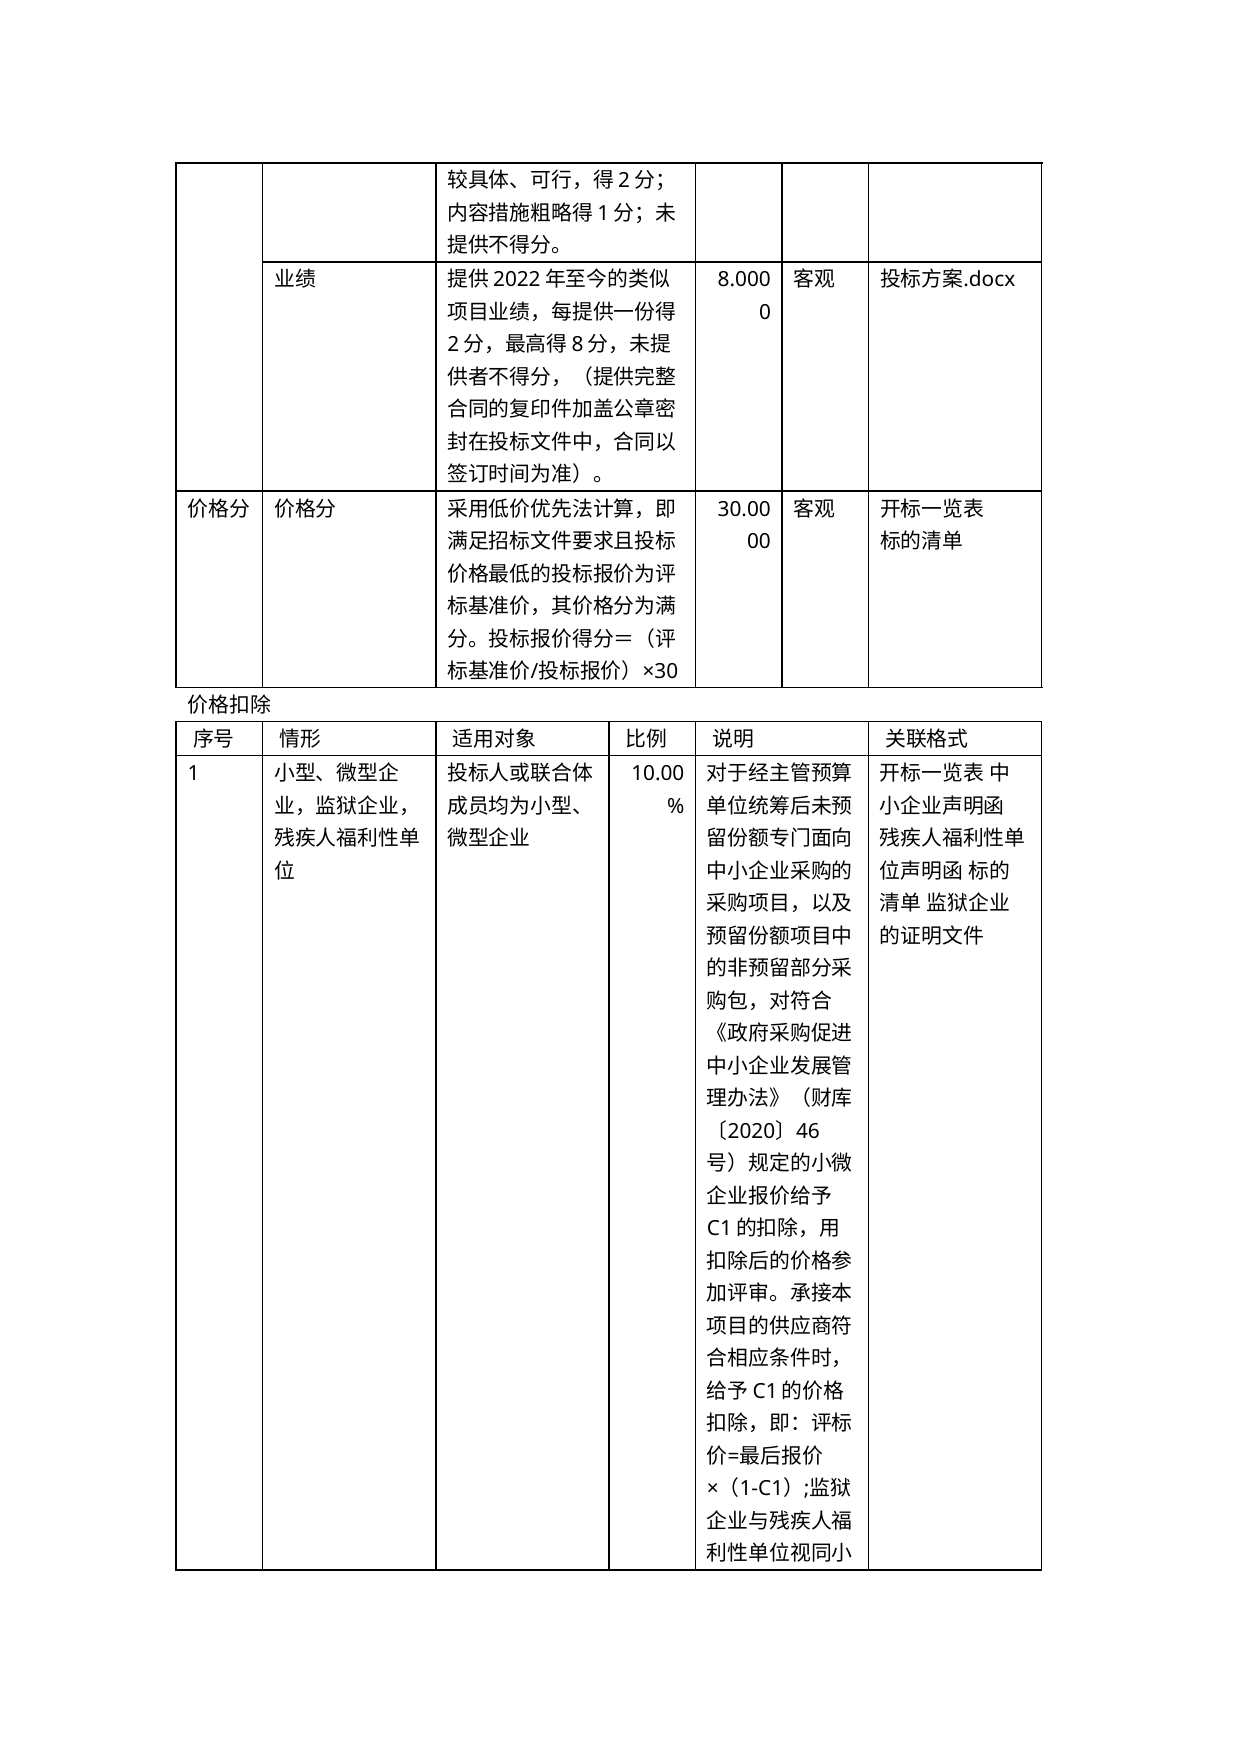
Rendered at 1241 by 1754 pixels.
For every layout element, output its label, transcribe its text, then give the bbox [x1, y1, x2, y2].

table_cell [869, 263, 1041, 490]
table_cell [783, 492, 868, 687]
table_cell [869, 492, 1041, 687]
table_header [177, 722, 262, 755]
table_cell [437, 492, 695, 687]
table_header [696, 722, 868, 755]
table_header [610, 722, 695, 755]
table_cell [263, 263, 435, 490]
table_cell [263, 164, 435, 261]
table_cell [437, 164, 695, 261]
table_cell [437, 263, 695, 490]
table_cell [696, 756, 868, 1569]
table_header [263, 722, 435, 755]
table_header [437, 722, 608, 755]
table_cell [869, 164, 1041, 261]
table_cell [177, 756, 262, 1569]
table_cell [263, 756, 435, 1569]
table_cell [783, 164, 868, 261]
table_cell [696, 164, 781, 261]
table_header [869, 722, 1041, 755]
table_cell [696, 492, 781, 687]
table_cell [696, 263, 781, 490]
text 价格扣除 [187, 688, 1053, 721]
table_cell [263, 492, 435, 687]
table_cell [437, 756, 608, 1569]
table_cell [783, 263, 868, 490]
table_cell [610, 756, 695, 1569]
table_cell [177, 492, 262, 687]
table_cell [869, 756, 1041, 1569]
